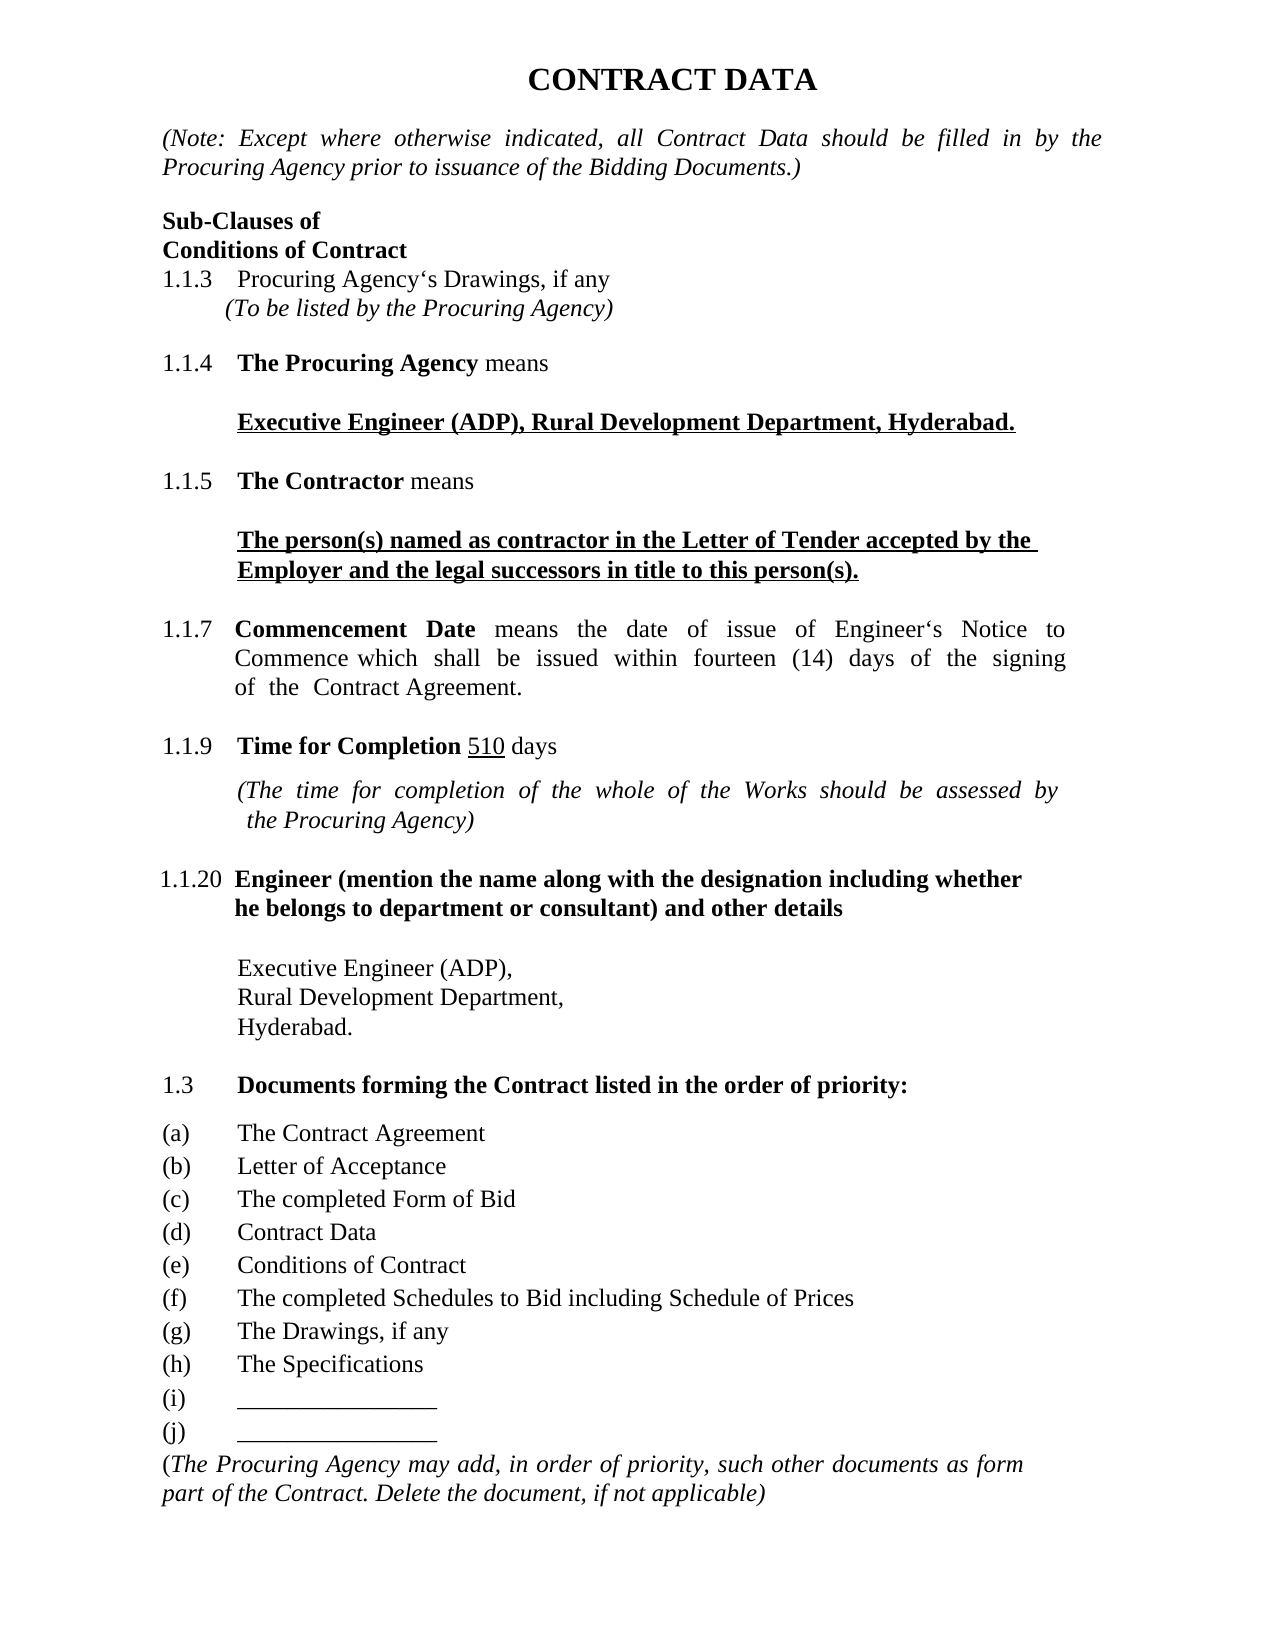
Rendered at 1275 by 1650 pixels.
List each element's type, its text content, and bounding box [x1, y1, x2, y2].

text (The Procuring Agency may add, in order of priority, such other documents as form part of the Contract. Delete the document, if not applicable) [162, 1449, 1069, 1507]
text (h) The Specifications [162, 1349, 1127, 1378]
text Executive Engineer (ADP), Rural Development Department, Hyderabad. [162, 407, 1125, 436]
text The person(s) named as contractor in the Letter of Tender accepted by the Employer and the legal successors in title to this person(s). [237, 525, 1124, 584]
text (To be listed by the Procuring Agency) [225, 293, 675, 322]
text (f) The completed Schedules to Bid including Schedule of Prices [162, 1283, 975, 1312]
text (j) ________________ [162, 1416, 559, 1444]
text Sub-Clauses of [162, 206, 525, 235]
text (d) Contract Data [162, 1217, 675, 1246]
text Rural Development Department, [237, 982, 784, 1011]
text 1.1.7 Commencement Date means the date of issue of Engineer‘s Notice to Commence which shall be issued within fourteen (14) days of the signing of the Contract Agreement. [162, 614, 1066, 701]
text Hyderabad. [237, 1012, 579, 1041]
text (c) The completed Form of Bid [162, 1184, 675, 1213]
text 1.1.9 Time for Completion 510 days [162, 731, 1127, 760]
text CONTRACT DATA [527, 60, 1070, 97]
text (Note: Except where otherwise indicated, all Contract Data should be filled in by the Procuring Agency prior to issuance of the Bidding Documents.) [162, 123, 1125, 181]
text 1.3 Documents forming the Contract listed in the order of priority: [162, 1071, 1127, 1099]
text (a) The Contract Agreement [162, 1118, 600, 1147]
text 1.1.5 The Contractor means [162, 466, 579, 495]
text (g) The Drawings, if any [162, 1316, 975, 1345]
text Executive Engineer (ADP), [237, 953, 579, 981]
text 1.1.3 Procuring Agency‘s Drawings, if any [162, 264, 675, 293]
text 1.1.20 Engineer (mention the name along with the designation including whether he belongs to department or consultant) and other details [159, 864, 1026, 922]
text Conditions of Contract [162, 235, 525, 264]
text 1.1.4 The Procuring Agency means [162, 348, 742, 377]
text (e) Conditions of Contract [162, 1250, 1127, 1279]
text (i) ________________ [162, 1383, 559, 1411]
text (The time for completion of the whole of the Works should be assessed by the Procuring Agency) [237, 776, 1069, 833]
text (b) Letter of Acceptance [162, 1151, 600, 1180]
